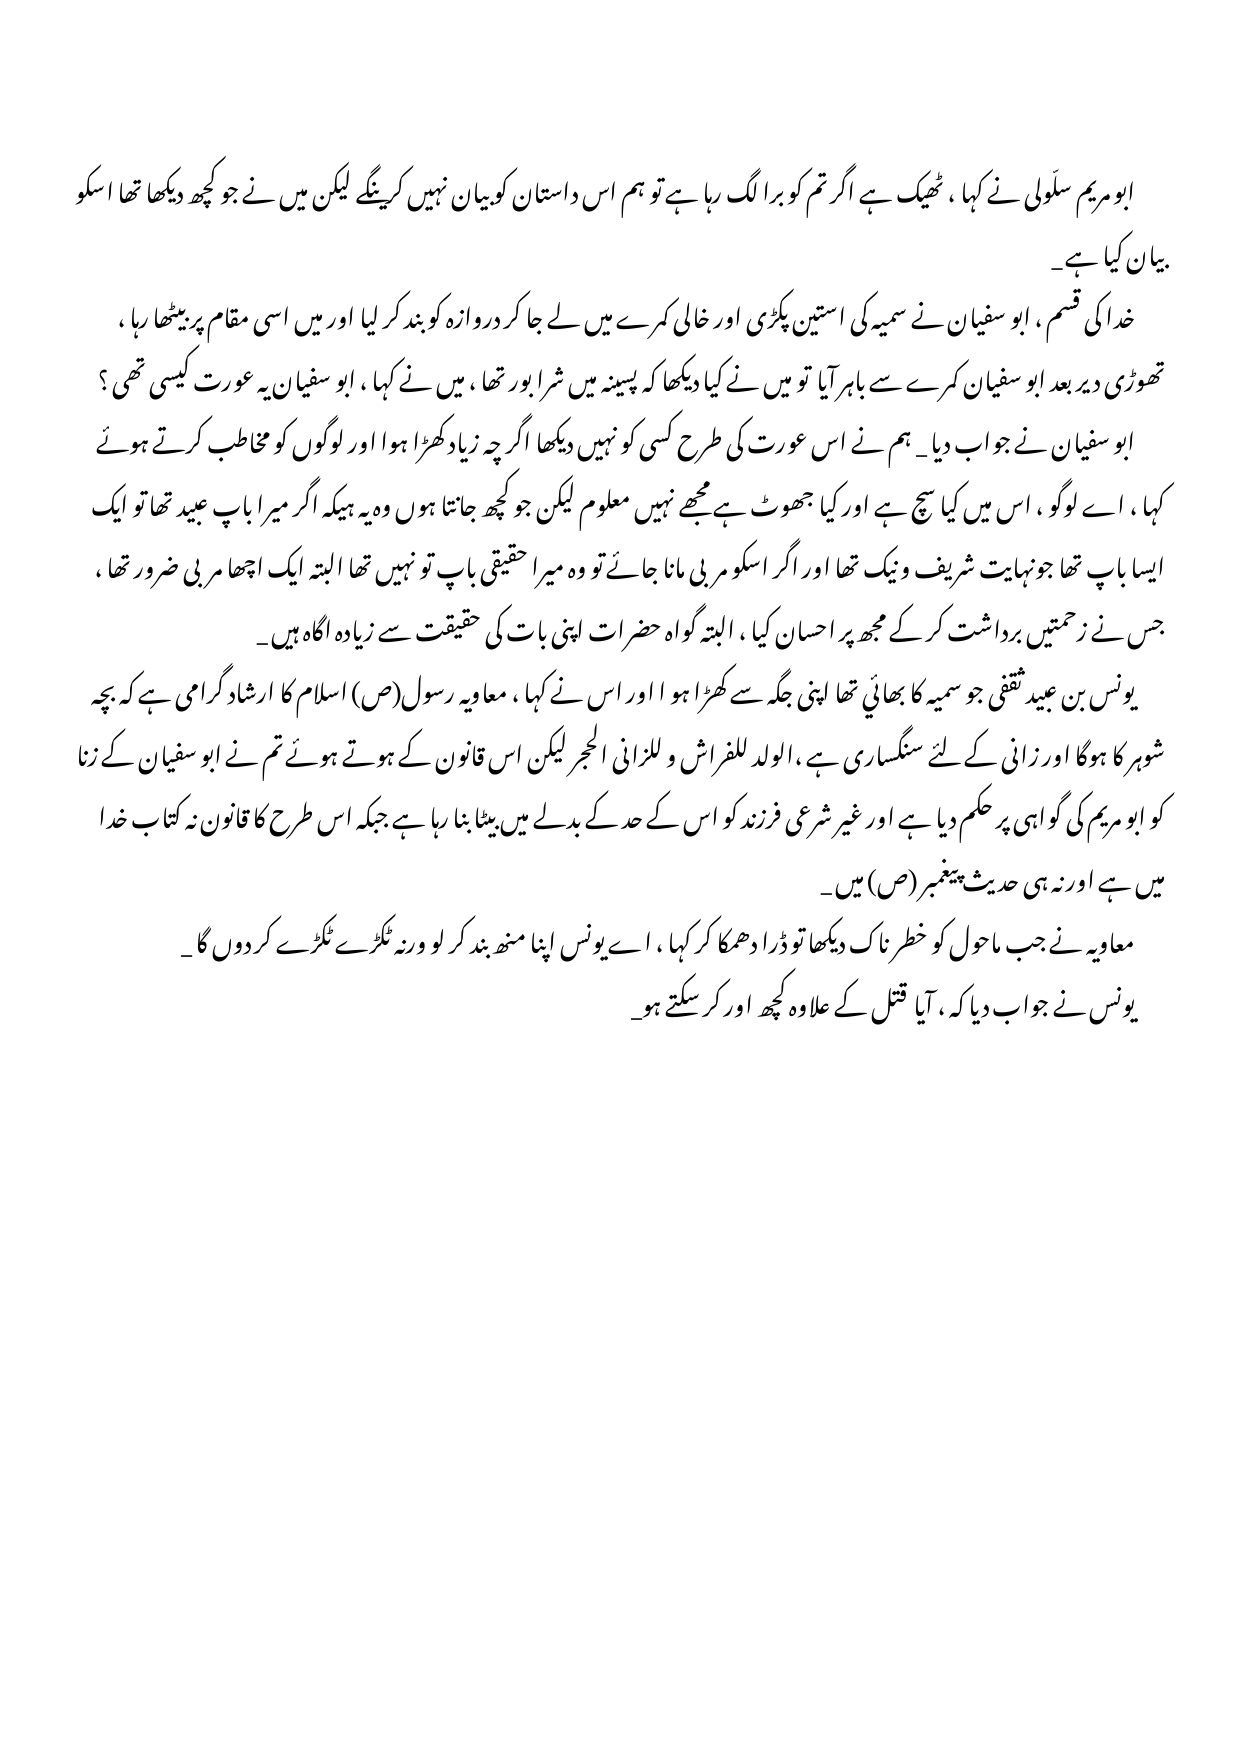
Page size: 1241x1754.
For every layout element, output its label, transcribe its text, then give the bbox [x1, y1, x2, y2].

text خدا كى قسم ، ابو سفيان نے سميہ كى استين پكڑى اور خالى كمرے ميں لے جا كر دروازہ كو بند كر ليا اور ميں اسى مقام پر بيٹھا رہا ، تھوڑى دير بعد ابو سفيان كمرے سے باہر آيا تو ميں نے كيا ديكھا كہ پسينہ ميں شرا بور تھا ، ميں نے كہا ، ابو سفيان يہ عورت كيسى تھى ؟ [75, 281, 1165, 406]
text ابو سفيان نے جواب ديا _ ہم نے اس عورت كى طرح كسى كو نہيں ديكھا اگر چہ زياد كھڑا ہوا اور لوگوں كو مخاطب كرتے ہوئے كہا ، اے لوگو ، اس ميں كيا سچ ہے اور كيا جھوٹ ہے مجھے نہيں معلوم ليكن جو كچھ جانتا ہوں وہ يہ ہيكہ اگر ميرا باپ عبيد تھا تو ايك ايسا باپ تھا جونہايت شريف و نيك تھا اور اگر اسكو مربى مانا جائے تو وہ ميرا حقيقى باپ تو نہيں تھا البتہ ايك اچھا مربى ضرور تھا ، جس نے زحمتيں برداشت كر كے مجھ پر احسان كيا ، البتہ گواہ حضرات اپنى بات كى حقيقت سے زيادہ اگاہ ہيں _ [75, 406, 1165, 656]
text يونس بن عبيد ثقفى جو سميہ كا بھائي تھا اپنى جگہ سے كھڑا ہو ا اور اس نے كہا ، معاويہ رسول(ص) اسلام كا ارشاد گرامى ہے كہ بچہ شوہر كا ہوگا اور زانى كے لئے سنگسارى ہے ،الولد للفراش و للزانى الحجر ليكن اس قانون كے ہوتے ہوئے تم نے ابو سفيان كے زنا كو ابو مريم كى گواہى پر حكم ديا ہے اور غير شرعى فرزند كو اس كے حد كے بدلے ميں بيٹا بنا رہا ہے جبكہ اس طرح كا قانون نہ كتاب خدا ميں ہے اور نہ ہى حديث پيغمبر (ص) ميں _ [75, 656, 1165, 906]
text ابو مريم سلّولى نے كہا ، ٹھيك ہے اگر تم كو برا لگ رہا ہے تو ہم اس داستان كو بيان نہيں كرينگے ليكن ميں نے جو كچھ ديكھا تھا اسكو بيان كيا ہے _ [75, 156, 1165, 281]
text معاويہ نے جب ماحول كو خطر ناك ديكھا تو ڈرا دھمكا كر كہا ، اے يونس اپنا منھ بند كر لو ورنہ ٹكڑے ٹكڑے كر دوں گا _ [75, 906, 1165, 969]
text يونس نے جواب ديا كہ ، آيا قتل كے علاوہ كچھ اور كر سكتے ہو_ [75, 969, 1165, 1031]
